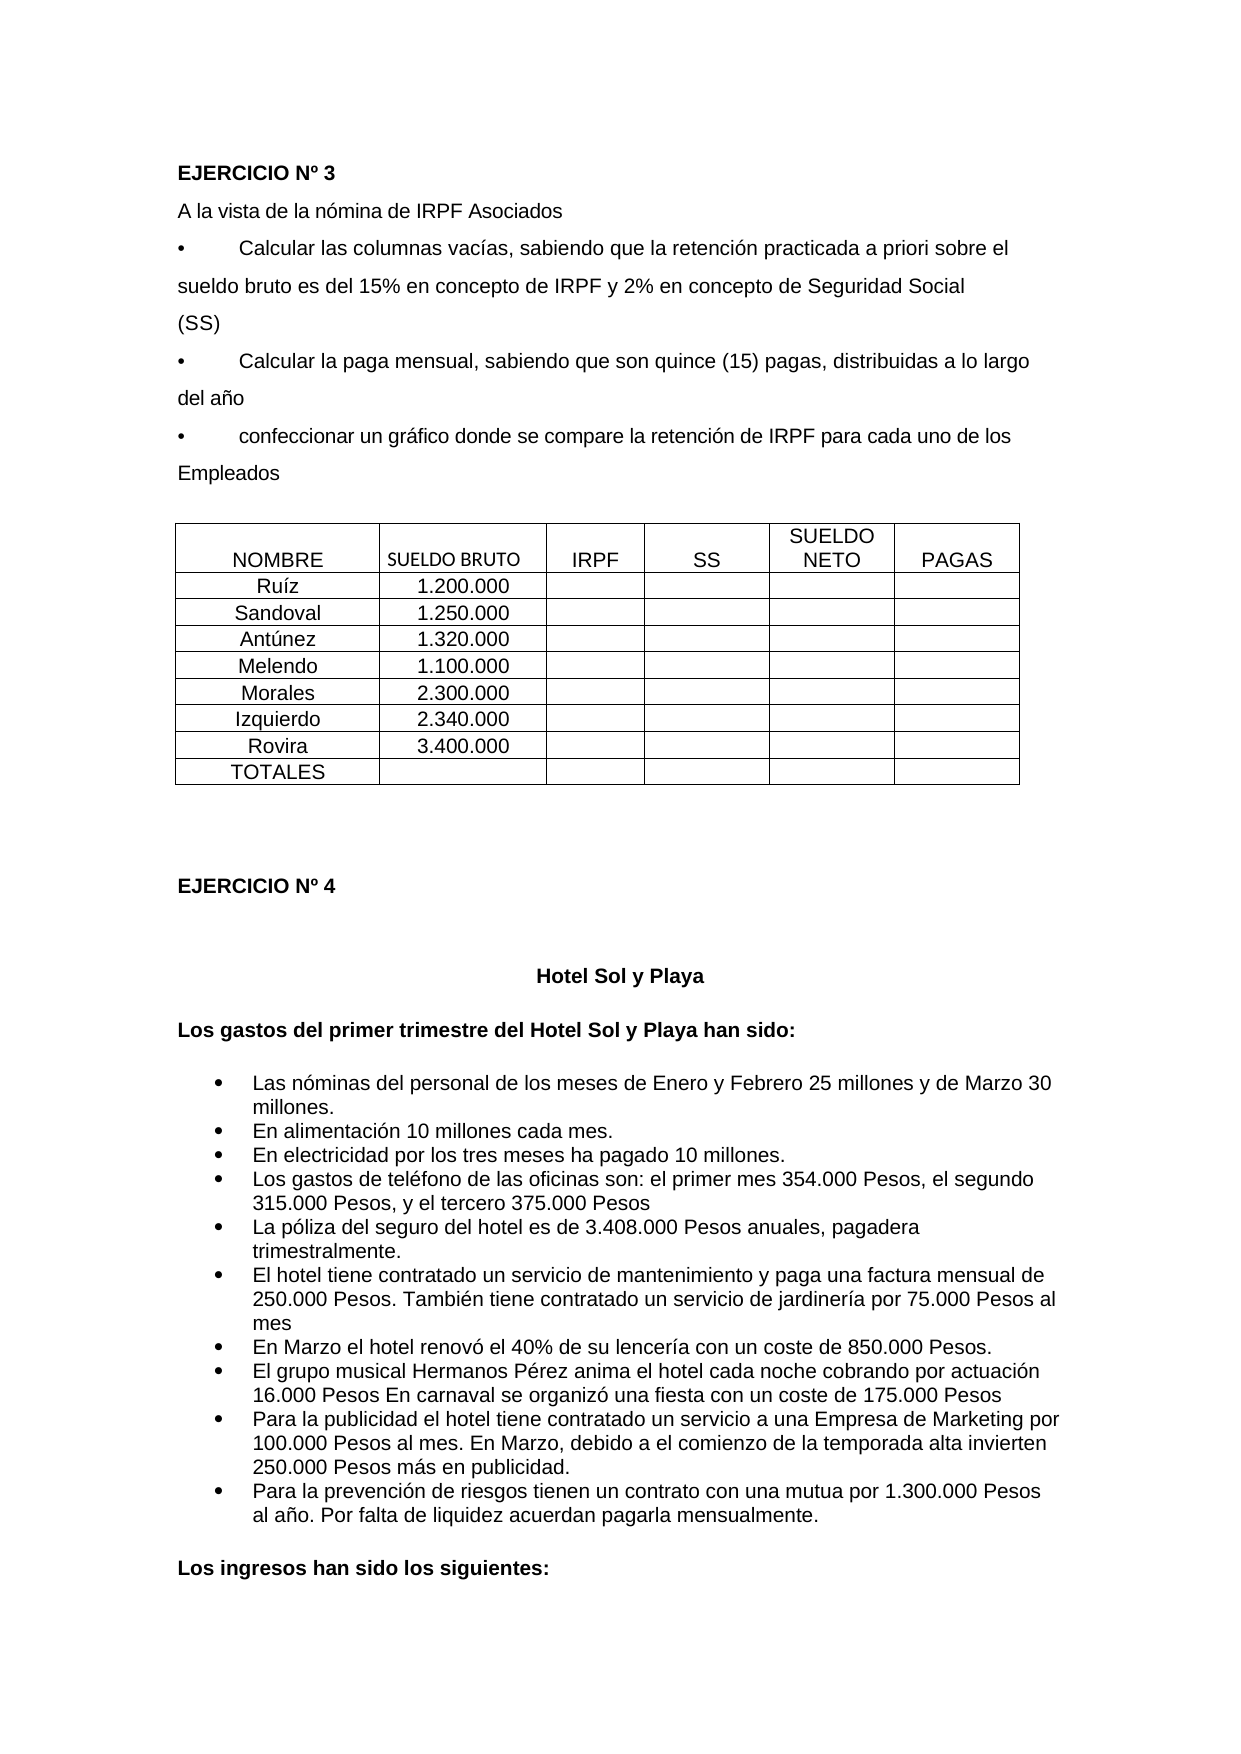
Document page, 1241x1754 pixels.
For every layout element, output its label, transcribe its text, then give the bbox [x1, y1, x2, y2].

list El hotel tiene contratado un servicio de mantenimiento y paga una factura mensual de 250.000 Pesos. También tiene contratado un servicio de jardinería por 75.000 Pesos al mes [215, 1263, 1063, 1335]
table_cell [645, 626, 769, 651]
text Empleados [177, 448, 1063, 485]
table_cell [770, 705, 894, 731]
table_cell Antúnez [176, 626, 379, 651]
table_header IRPF [547, 524, 644, 572]
text Hotel Sol y Playa [177, 964, 1063, 988]
table_cell 3.400.000 [380, 732, 546, 757]
table_cell [547, 573, 644, 598]
list En Marzo el hotel renovó el 40% de su lencería con un coste de 850.000 Pesos. [215, 1335, 1063, 1359]
table_cell [645, 732, 769, 757]
table_cell [547, 705, 644, 731]
table_cell 2.300.000 [380, 679, 546, 704]
list Para la publicidad el hotel tiene contratado un servicio a una Empresa de Marketing por 100.000 Pesos al mes. En Marzo, debido a el comienzo de la temporada alta invierten 250.000 Pesos más en publicidad. [215, 1407, 1063, 1479]
table_cell [547, 626, 644, 651]
text • Calcular la paga mensual, sabiendo que son quince (15) pagas, distribuidas a lo largo [177, 335, 1063, 373]
list Los gastos de teléfono de las oficinas son: el primer mes 354.000 Pesos, el segundo 315.000 Pesos, y el tercero 375.000 Pesos [215, 1167, 1063, 1215]
table_cell [645, 599, 769, 625]
table_cell [895, 759, 1019, 784]
table_cell 1.250.000 [380, 599, 546, 625]
text EJERCICIO Nº 4 [177, 860, 1063, 898]
table_cell [645, 573, 769, 598]
table_cell [770, 626, 894, 651]
table_cell [895, 599, 1019, 625]
text A la vista de la nómina de IRPF Asociados [177, 185, 1063, 223]
table_cell Ruíz [176, 573, 379, 598]
list El grupo musical Hermanos Pérez anima el hotel cada noche cobrando por actuación 16.000 Pesos En carnaval se organizó una fiesta con un coste de 175.000 Pesos [215, 1359, 1063, 1407]
text sueldo bruto es del 15% en concepto de IRPF y 2% en concepto de Seguridad Social [177, 260, 1063, 298]
table_cell 1.200.000 [380, 573, 546, 598]
table_cell [895, 652, 1019, 678]
table_header NOMBRE [176, 524, 379, 572]
table_cell [770, 652, 894, 678]
table_cell 2.340.000 [380, 705, 546, 731]
table_cell 1.320.000 [380, 626, 546, 651]
table_cell [645, 679, 769, 704]
table_header SUELDO BRUTO [380, 524, 546, 572]
text • confeccionar un gráfico donde se compare la retención de IRPF para cada uno de los [177, 410, 1063, 448]
text Los ingresos han sido los siguientes: [177, 1556, 1063, 1580]
list Las nóminas del personal de los meses de Enero y Febrero 25 millones y de Marzo 30 millones. [215, 1071, 1063, 1118]
table_cell [645, 705, 769, 731]
text EJERCICIO Nº 3 [177, 148, 1063, 185]
table_cell [895, 679, 1019, 704]
table_cell TOTALES [176, 759, 379, 784]
table_header PAGAS [895, 524, 1019, 572]
table_cell [547, 652, 644, 678]
table_cell [770, 732, 894, 757]
table_cell Izquierdo [176, 705, 379, 731]
table_cell [547, 599, 644, 625]
table_cell [895, 626, 1019, 651]
text del año [177, 373, 1063, 410]
table_cell 1.100.000 [380, 652, 546, 678]
text (SS) [177, 298, 1063, 335]
table_cell [895, 573, 1019, 598]
table_header SUELDO NETO [770, 524, 894, 572]
table_cell Melendo [176, 652, 379, 678]
text • Calcular las columnas vacías, sabiendo que la retención practicada a priori sobre el [177, 223, 1063, 260]
table_cell [770, 759, 894, 784]
text Los gastos del primer trimestre del Hotel Sol y Playa han sido: [177, 1017, 1063, 1041]
table_cell [895, 705, 1019, 731]
list En alimentación 10 millones cada mes. [215, 1118, 1063, 1143]
table_cell [895, 732, 1019, 757]
table_cell [770, 599, 894, 625]
table_cell [645, 652, 769, 678]
table_cell Rovira [176, 732, 379, 757]
table_cell Morales [176, 679, 379, 704]
table_cell [380, 759, 546, 784]
table_cell Sandoval [176, 599, 379, 625]
table_cell [547, 679, 644, 704]
table_header SS [645, 524, 769, 572]
table_cell [547, 759, 644, 784]
table_cell [770, 679, 894, 704]
table_cell [547, 732, 644, 757]
list En electricidad por los tres meses ha pagado 10 millones. [215, 1143, 1063, 1167]
list Para la prevención de riesgos tienen un contrato con una mutua por 1.300.000 Pesos al año. Por falta de liquidez acuerdan pagarla mensualmente. [215, 1479, 1063, 1527]
list La póliza del seguro del hotel es de 3.408.000 Pesos anuales, pagadera trimestralmente. [215, 1215, 1063, 1263]
table_cell [770, 573, 894, 598]
table_cell [645, 759, 769, 784]
